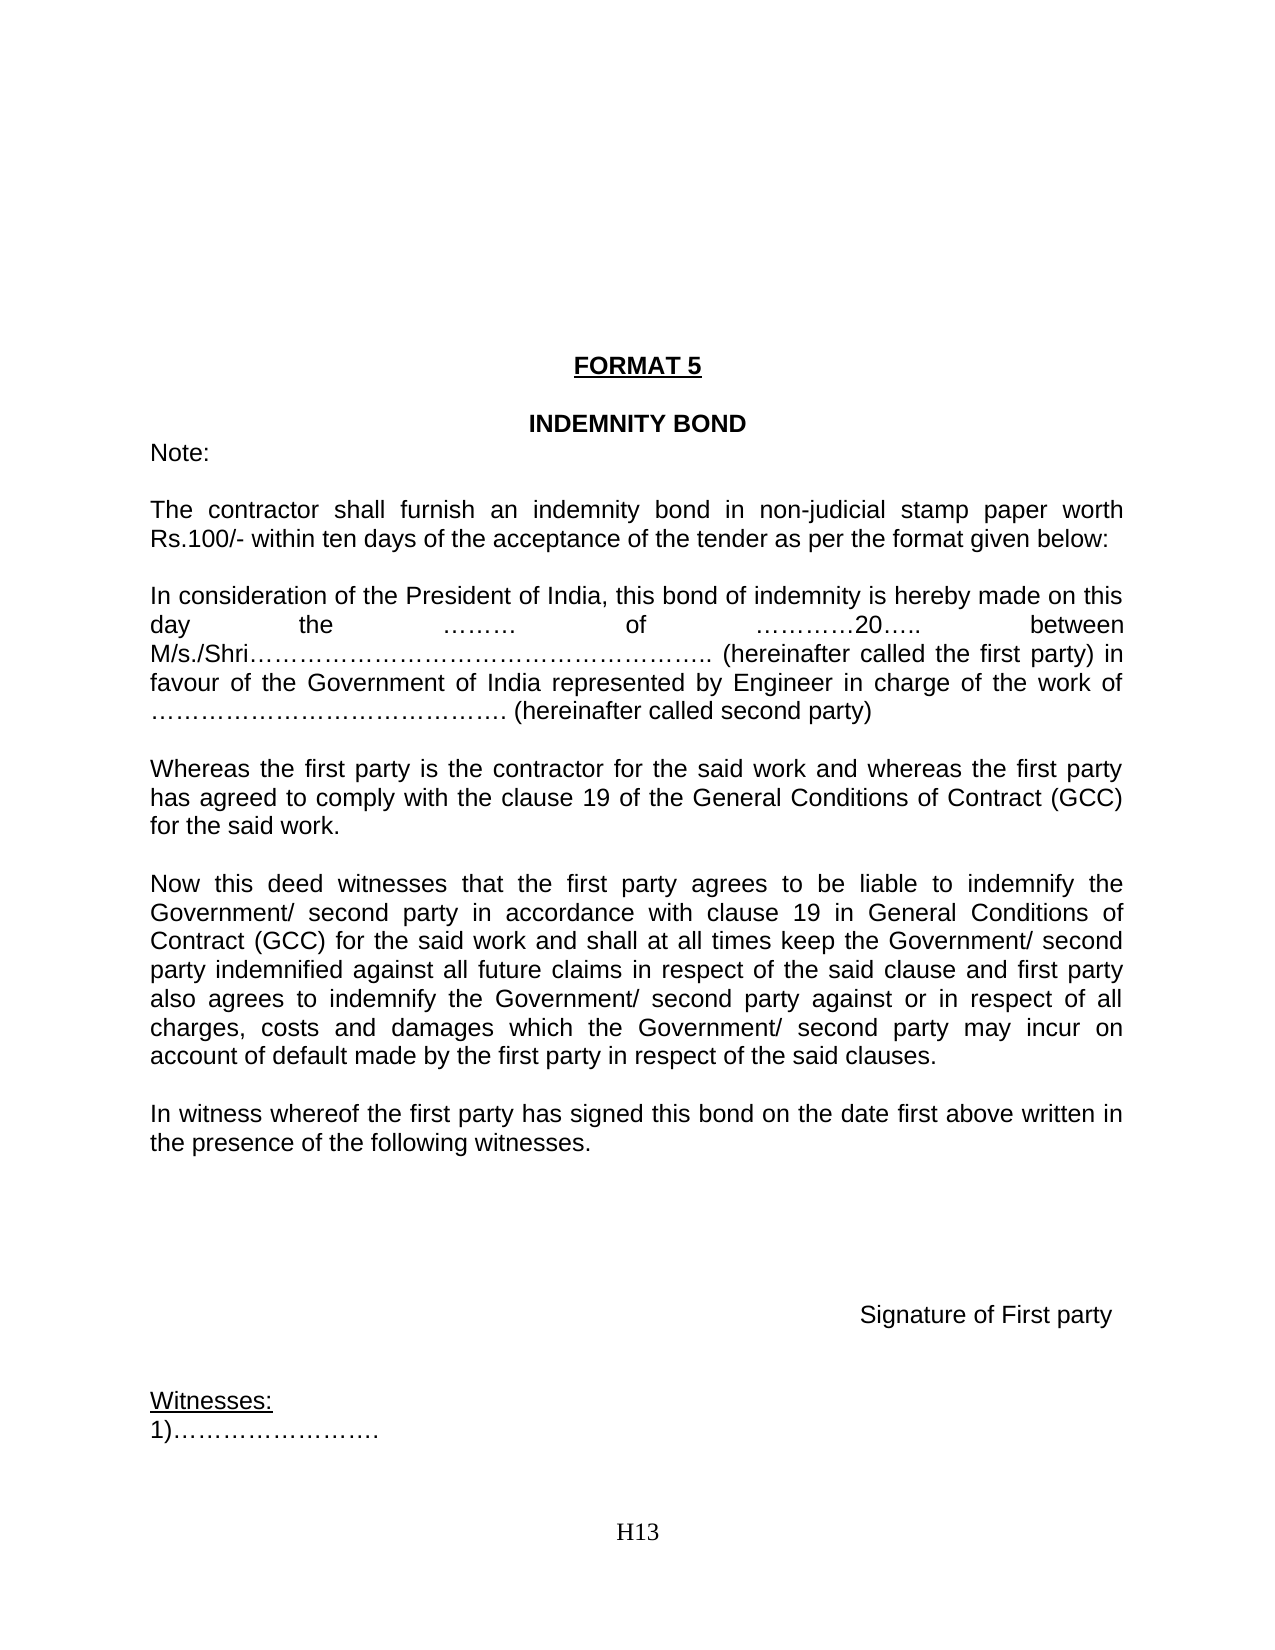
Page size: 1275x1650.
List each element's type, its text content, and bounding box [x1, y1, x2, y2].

text Note: [150, 437, 1125, 466]
text In consideration of the President of India, this bond of indemnity is hereby made on this day the ……… of …………20….. between M/s./Shri……………………………………………….. (hereinafter called the first party) in favour of the Government of India represented by Engineer in charge of the work of ……………………………………. (hereinafter called second party) [150, 581, 1125, 725]
text Witnesses: [150, 1386, 1125, 1415]
text Whereas the first party is the contractor for the said work and whereas the first party has agreed to comply with the clause 19 of the General Conditions of Contract (GCC) for the said work. [150, 754, 1125, 840]
text Now this deed witnesses that the first party agrees to be liable to indemnify the Government/ second party in accordance with clause 19 in General Conditions of Contract (GCC) for the said work and shall at all times keep the Government/ second party indemnified against all future claims in respect of the said clause and first party also agrees to indemnify the Government/ second party against or in respect of all charges, costs and damages which the Government/ second party may incur on account of default made by the first party in respect of the said clauses. [150, 869, 1125, 1070]
text In witness whereof the first party has signed this bond on the date first above written in the presence of the following witnesses. [150, 1099, 1125, 1156]
text Signature of First party [825, 1300, 1125, 1329]
text INDEMNITY BOND [150, 409, 1125, 437]
text 1)……………………. [150, 1415, 1125, 1444]
text The contractor shall furnish an indemnity bond in non-judicial stamp paper worth Rs.100/- within ten days of the acceptance of the tender as per the format given below: [150, 495, 1125, 552]
text FORMAT 5 [150, 351, 1125, 380]
